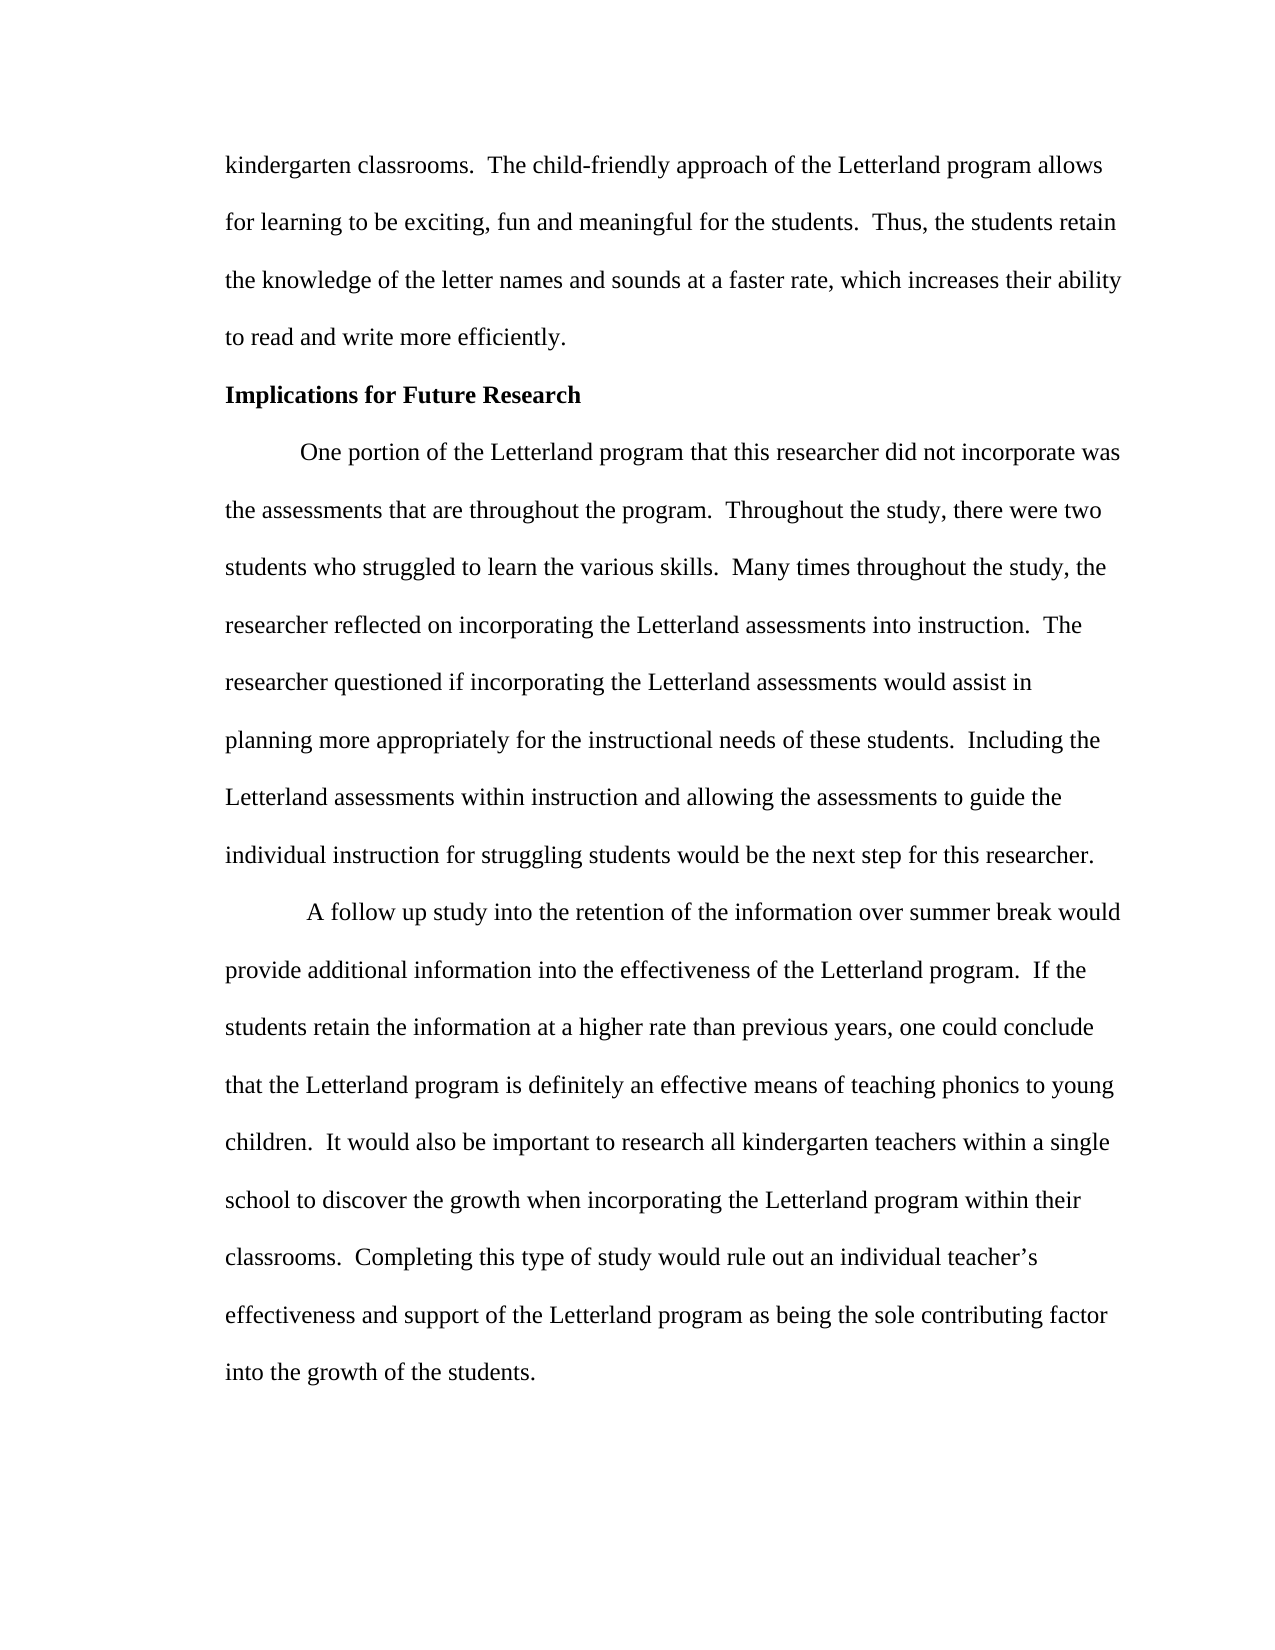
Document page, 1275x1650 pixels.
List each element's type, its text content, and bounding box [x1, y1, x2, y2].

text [225, 150, 1125, 351]
text One portion of the Letterland program that this researcher did not incorporate was the assessments that are throughout the program. Throughout the study, there were two students who struggled to learn the various skills. Many times throughout the study, the researcher reflected on incorporating the Letterland assessments into instruction. The researcher questioned if incorporating the Letterland assessments would assist in planning more appropriately for the instructional needs of these students. Including the Letterland assessments within instruction and allowing the assessments to guide the individual instruction for struggling students would be the next step for this researcher. [225, 437, 1125, 869]
text Implications for Future Research [225, 380, 1125, 409]
text A follow up study into the retention of the information over summer break would provide additional information into the effectiveness of the Letterland program. If the students retain the information at a higher rate than previous years, one could conclude that the Letterland program is definitely an effective means of teaching phonics to young children. It would also be important to research all kindergarten teachers within a single school to discover the growth when incorporating the Letterland program within their classrooms. Completing this type of study would rule out an individual teacher’s effectiveness and support of the Letterland program as being the sole contributing factor into the growth of the students. [225, 897, 1125, 1386]
